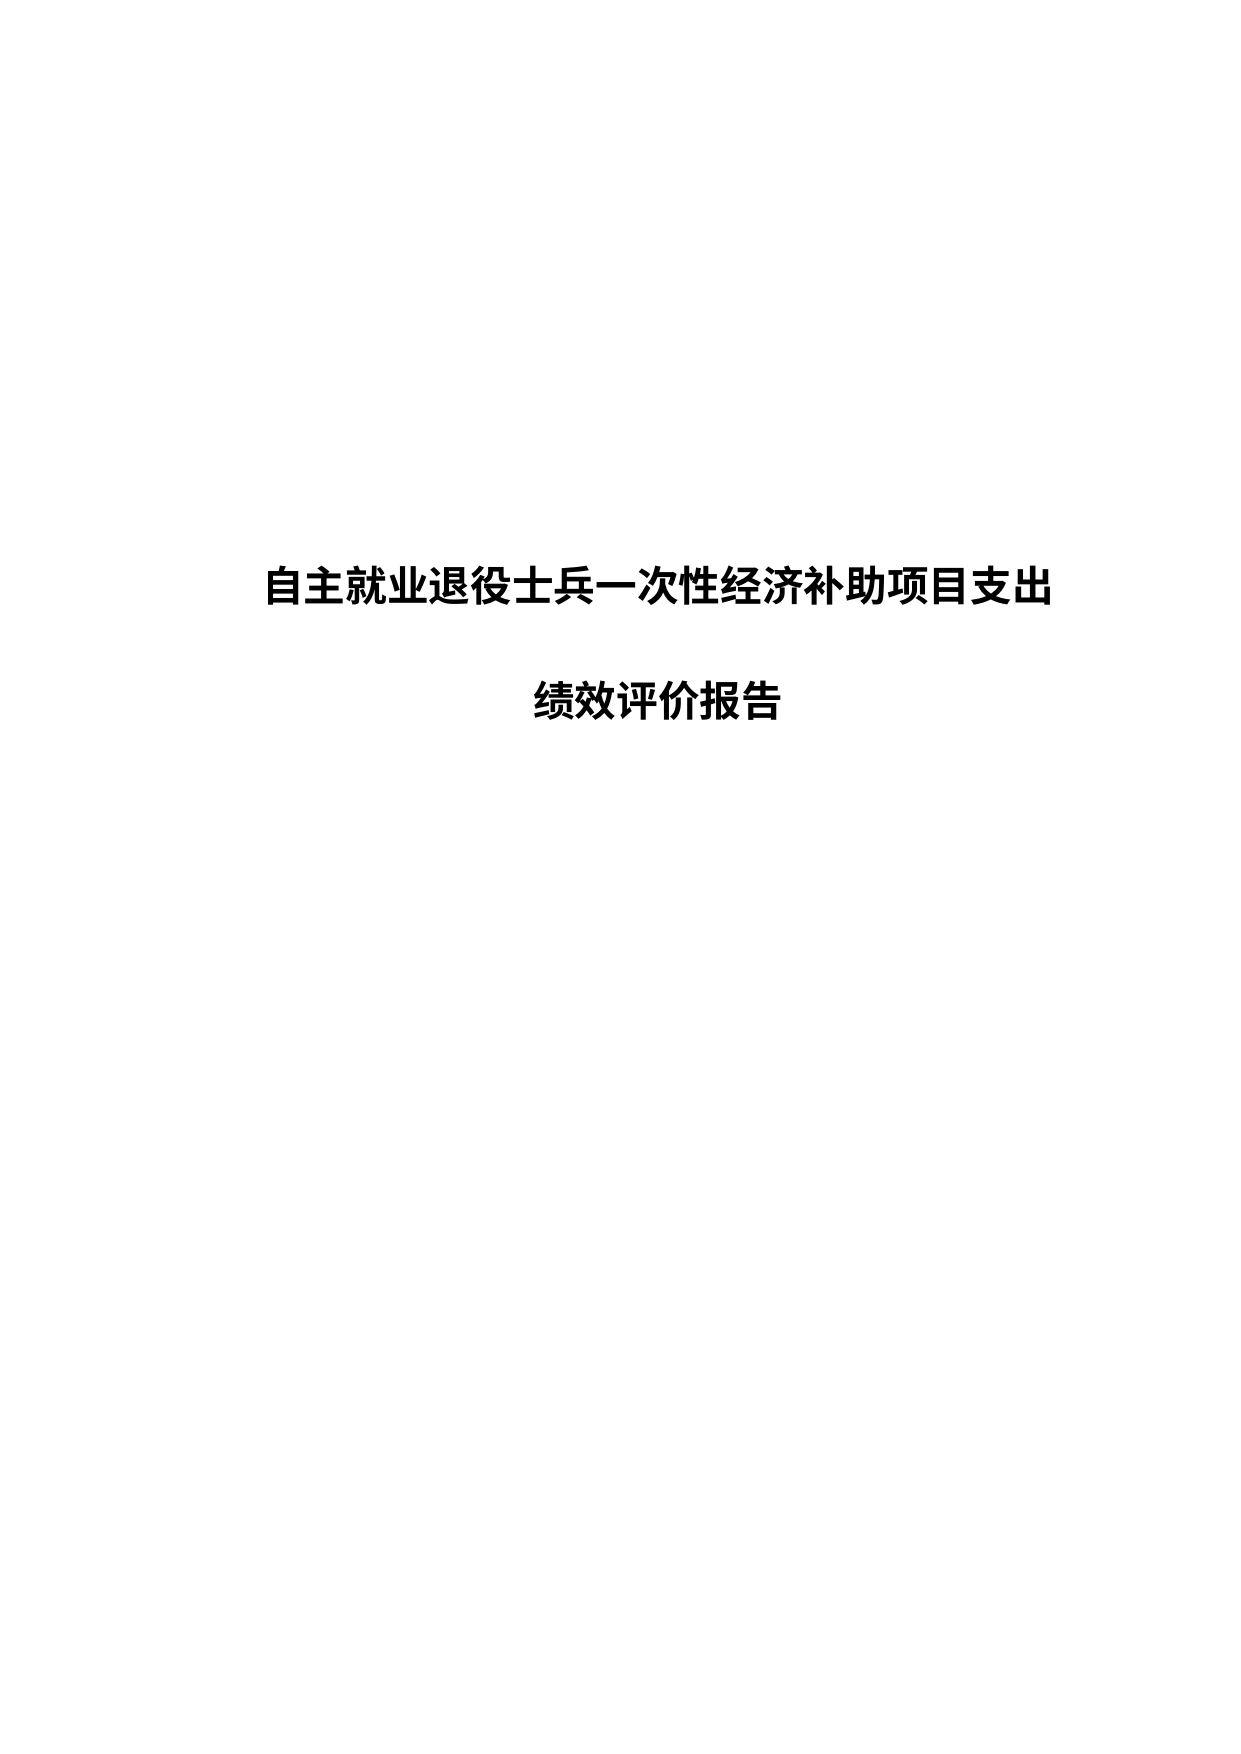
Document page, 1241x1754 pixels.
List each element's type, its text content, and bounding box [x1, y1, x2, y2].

text 自主就业退役士兵一次性经济补助项目支出 [159, 540, 1081, 625]
text 绩效评价报告 [159, 655, 1081, 740]
